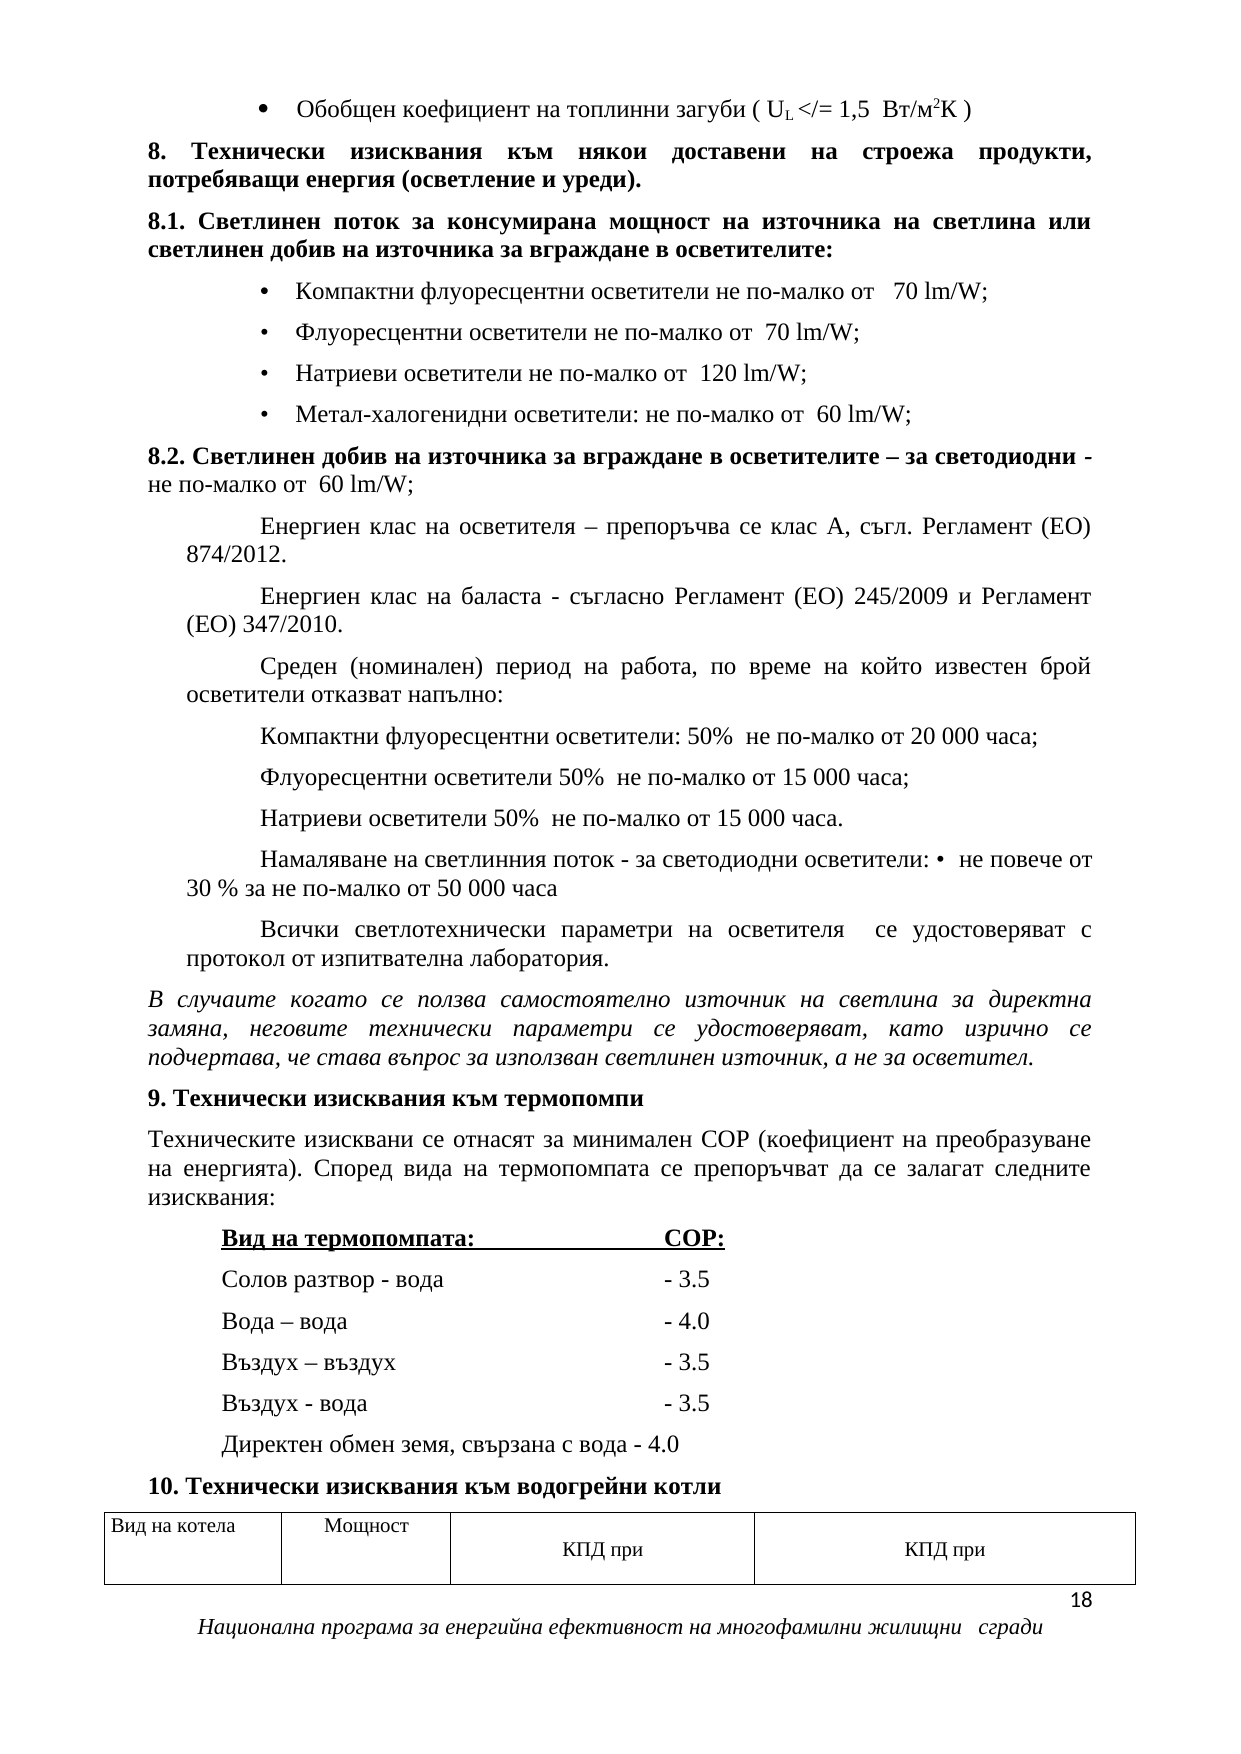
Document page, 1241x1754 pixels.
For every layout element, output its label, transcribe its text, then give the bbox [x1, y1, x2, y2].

text • Флуоресцентни осветители не по-малко от 70 lm/W; [186, 317, 1092, 346]
text Среден (номинален) период на работа, по време на който известен брой осветители отказват напълно: [186, 651, 1092, 708]
text • Компактни флуоресцентни осветители не по-малко от 70 lm/W; [186, 276, 1092, 304]
text Всички светлотехнически параметри на осветителя се удостоверяват с протокол от изпитвателна лаборатория. [186, 914, 1092, 972]
text Въздух – въздух - 3.5 [148, 1347, 1092, 1376]
text Директен обмен земя, свързана с вода - 4.0 [148, 1429, 1092, 1458]
text 9. Технически изисквания към термопомпи [148, 1083, 1092, 1112]
text • Метал-халогенидни осветители: не по-малко от 60 lm/W; [186, 399, 1092, 428]
text Вода – вода - 4.0 [148, 1306, 1092, 1334]
text Техническите изисквани се отнасят за минимален COP (коефициент на преобразуване на енергията). Според вида на термопомпата се препоръчват да се залагат следните изисквания: [148, 1124, 1092, 1211]
table_header Вид на котела [105, 1513, 281, 1584]
text 8.2. Светлинен добив на източника за вграждане в осветителите – за светодиодни - не по-малко от 60 lm/W; [148, 441, 1092, 498]
text Вид на термопомпата: СОР: [148, 1223, 1092, 1252]
text • Натриеви осветители не по-малко от 120 lm/W; [186, 358, 1092, 387]
text Намаляване на светлинния поток - за светодиодни осветители: • не повече от 30 % за не по-малко от 50 000 часа [186, 844, 1092, 902]
text Въздух - вода - 3.5 [148, 1388, 1092, 1417]
text В случаите когато се ползва самостоятелно източник на светлина за директна замяна, неговите технически параметри се удостоверяват, като изрично се подчертава, че става въпрос за използван светлинен източник, а не за осветител. [148, 984, 1092, 1071]
text 8. Технически изисквания към някои доставени на строежа продукти, потребяващи енергия (осветление и уреди). [148, 136, 1092, 193]
text Натриеви осветители 50% не по-малко от 15 000 часа. [186, 803, 1092, 832]
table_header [451, 1513, 754, 1584]
table_header Мощност (kW) [282, 1513, 450, 1584]
text Флуоресцентни осветители 50% не по-малко от 15 000 часа; [186, 762, 1092, 791]
text 8.1. Светлинен поток за консумирана мощност на източника на светлина или светлинен добив на източника за вграждане в осветителите: [148, 206, 1092, 263]
list Обобщен коефициент на топлинни загуби ( UL </= 1,5 Вт/м2К ) [259, 94, 1092, 123]
text 10. Технически изисквания към водогрейни котли [148, 1471, 1092, 1499]
text Енергиен клас на осветителя – препоръчва се клас A, съгл. Регламент (ЕО) 874/2012. [186, 511, 1092, 568]
text Енергиен клас на баласта - съгласно Регламент (ЕО) 245/2009 и Регламент (ЕО) 347/2010. [186, 581, 1092, 638]
text Компактни флуоресцентни осветители: 50% не по-малко от 20 000 часа; [186, 721, 1092, 749]
text Солов разтвор - вода - 3.5 [148, 1264, 1092, 1293]
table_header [755, 1513, 1135, 1584]
